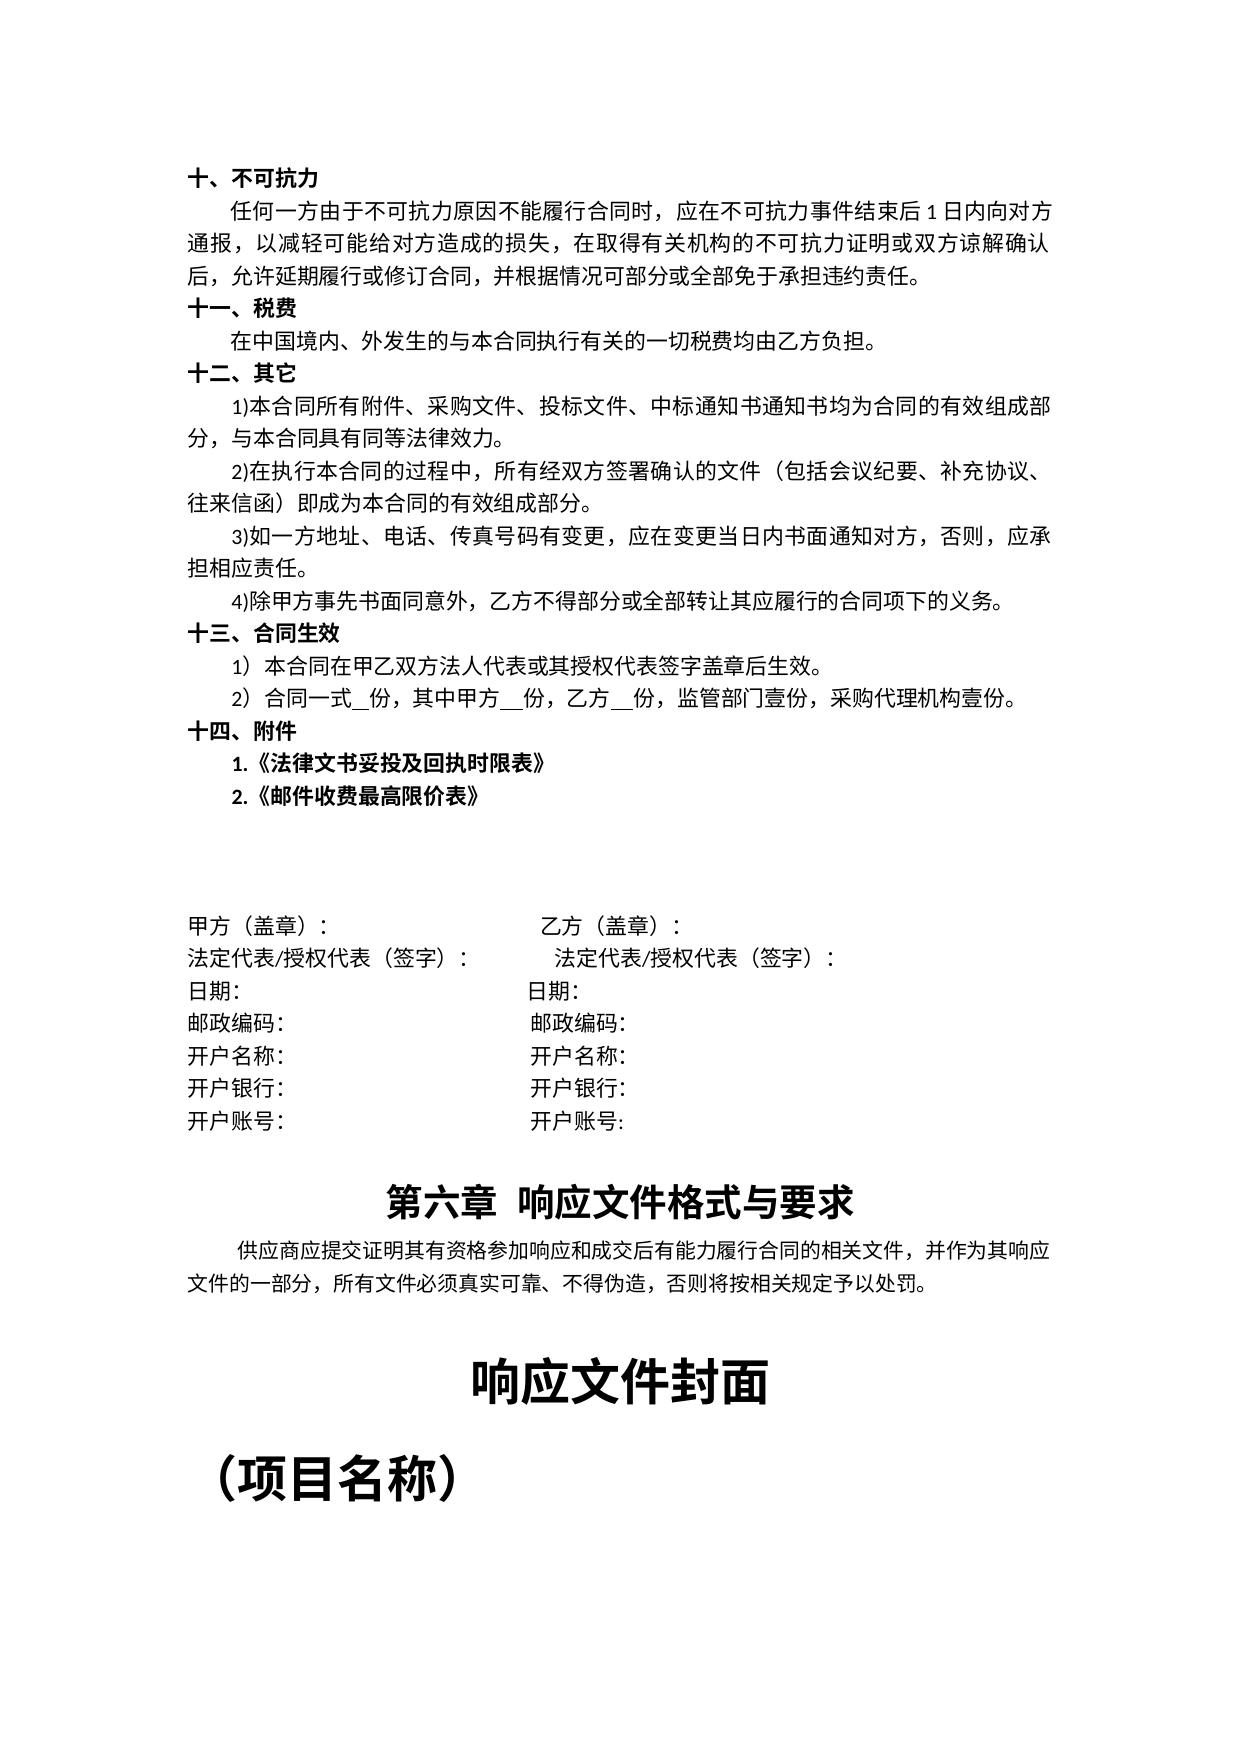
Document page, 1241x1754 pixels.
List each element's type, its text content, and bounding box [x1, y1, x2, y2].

text 第六章 响应文件格式与要求 [187, 1169, 1053, 1234]
text 4)除甲方事先书面同意外，乙方不得部分或全部转让其应履行的合同项下的义务。 [187, 584, 1053, 617]
text 邮政编码： 邮政编码： [187, 1007, 1053, 1039]
text 十二、其它 [187, 357, 1053, 389]
text 3)如一方地址、电话、传真号码有变更，应在变更当日内书面通知对方，否则，应承担相应责任。 [187, 519, 1053, 584]
text 1)本合同所有附件、采购文件、投标文件、中标通知书通知书均为合同的有效组成部分，与本合同具有同等法律效力。 [187, 389, 1053, 454]
text 开户银行： 开户银行： [187, 1072, 1053, 1104]
text 2.《邮件收费最高限价表》 [187, 779, 1053, 812]
text （项目名称） [187, 1429, 1053, 1527]
text 开户名称： 开户名称： [187, 1039, 1053, 1072]
text 任何一方由于不可抗力原因不能履行合同时，应在不可抗力事件结束后1日内向对方通报，以减轻可能给对方造成的损失，在取得有关机构的不可抗力证明或双方谅解确认后，允许延期履行或修订合同，并根据情况可部分或全部免于承担违约责任。 [187, 194, 1053, 292]
text 2)在执行本合同的过程中，所有经双方签署确认的文件（包括会议纪要、补充协议、往来信函）即成为本合同的有效组成部分。 [187, 454, 1053, 519]
text 十一、税费 [187, 292, 1053, 324]
text 在中国境内、外发生的与本合同执行有关的一切税费均由乙方负担。 [187, 324, 1053, 357]
text 供应商应提交证明其有资格参加响应和成交后有能力履行合同的相关文件，并作为其响应文件的一部分，所有文件必须真实可靠、不得伪造，否则将按相关规定予以处罚。 [187, 1234, 1053, 1299]
text 甲方（盖章）： 乙方（盖章）： [187, 909, 1053, 942]
text 2）合同一式 份，其中甲方 份，乙方 份，监管部门壹份，采购代理机构壹份。 [187, 682, 1053, 714]
text 响应文件封面 [187, 1332, 1053, 1429]
text 1.《法律文书妥投及回执时限表》 [187, 747, 1053, 779]
text 十四、附件 [187, 714, 1053, 747]
text 1）本合同在甲乙双方法人代表或其授权代表签字盖章后生效。 [187, 649, 1053, 682]
text 法定代表/授权代表（签字）： 法定代表/授权代表（签字）： [187, 942, 1053, 974]
text 开户账号： 开户账号: [187, 1104, 1053, 1137]
text 十、不可抗力 [187, 162, 1053, 194]
text 日期： 日期： [187, 974, 1053, 1007]
text 十三、合同生效 [187, 617, 1053, 649]
